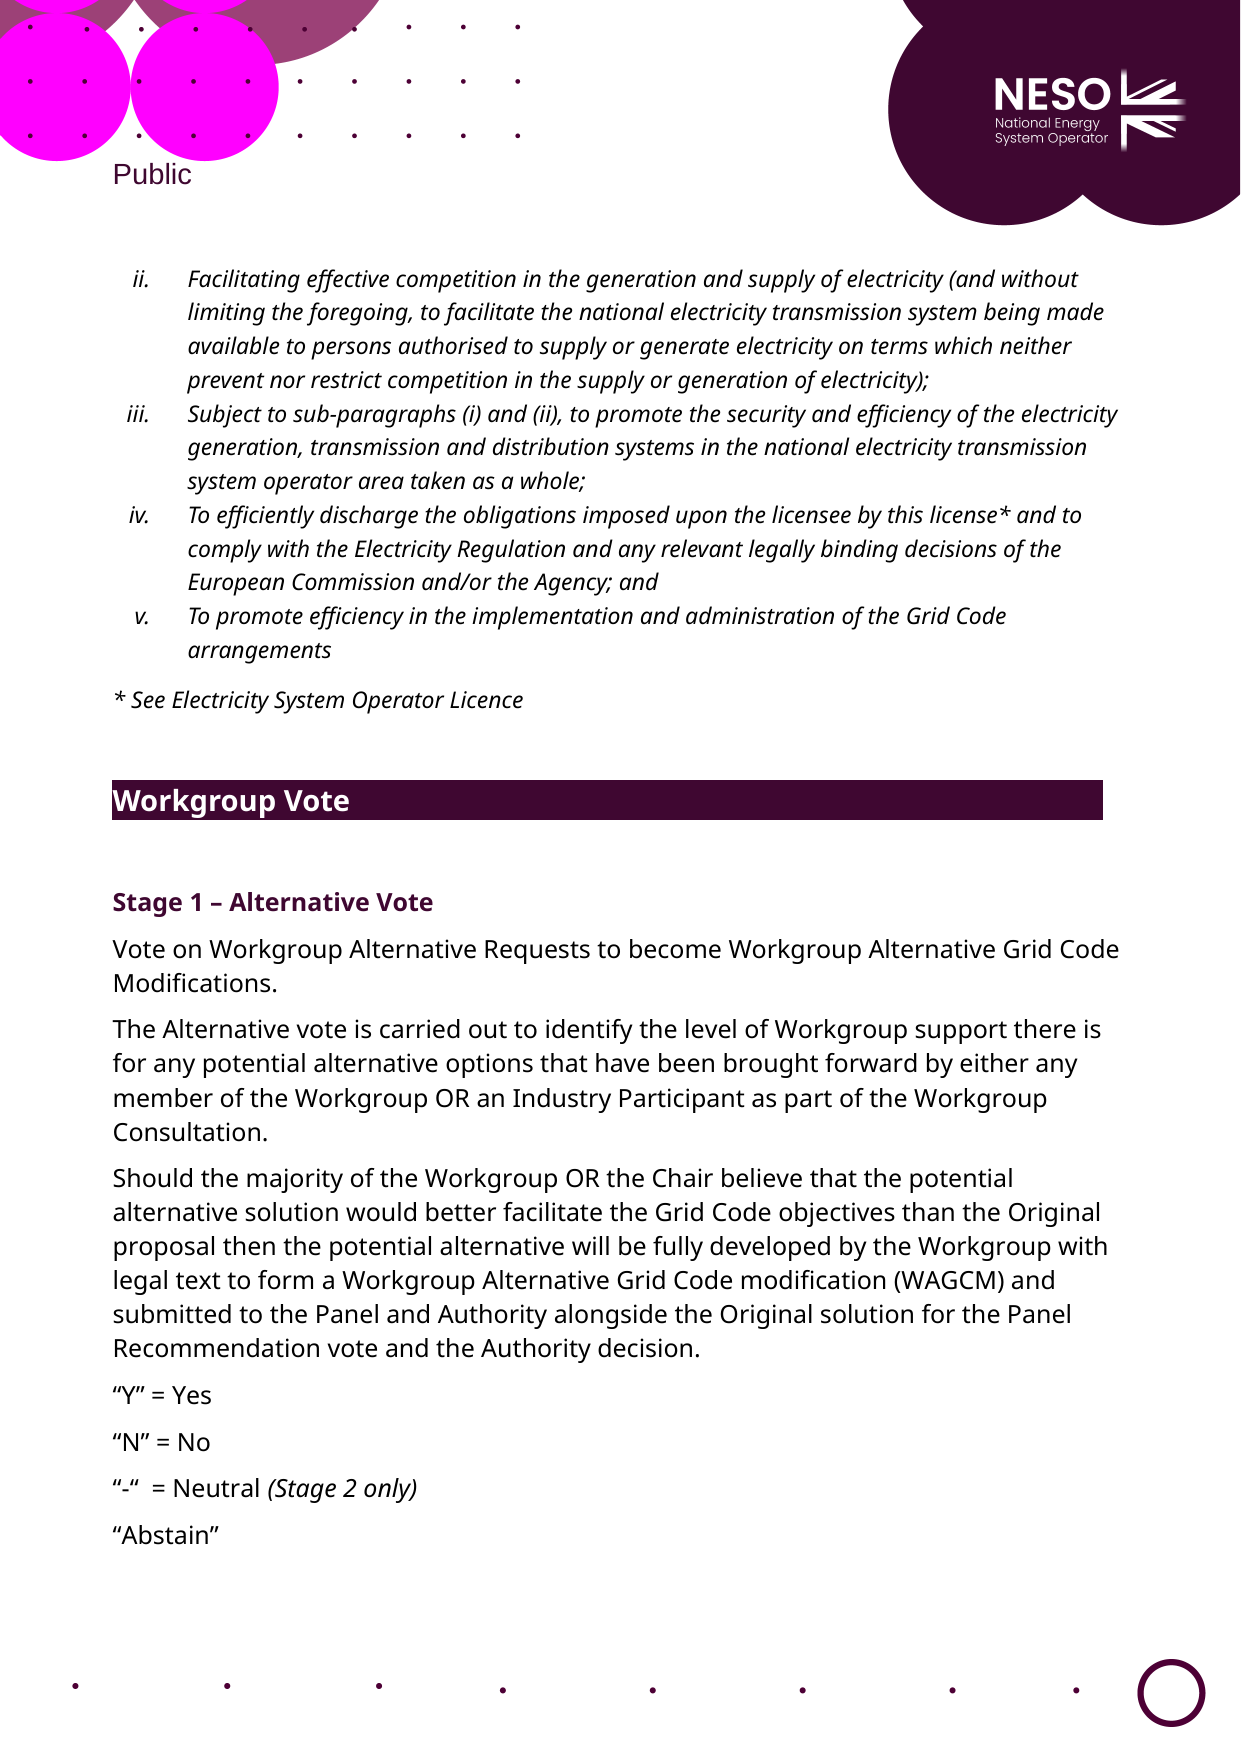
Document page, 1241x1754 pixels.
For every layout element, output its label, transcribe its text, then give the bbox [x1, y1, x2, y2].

text “-“ = Neutral (Stage 2 only) [112, 1471, 1128, 1505]
list Facilitating effective competition in the generation and supply of electricity (and without limiting the foregoing, to facilitate the national electricity transmission system being made available to persons authorised to supply or generate electricity on terms which neither prevent nor restrict competition in the supply or generation of electricity); [150, 263, 1128, 395]
text “Abstain” [112, 1517, 1128, 1551]
text Should the majority of the Workgroup OR the Chair believe that the potential alternative solution would better facilitate the Grid Code objectives than the Original proposal then the potential alternative will be fully developed by the Workgroup with legal text to form a Workgroup Alternative Grid Code modification (WAGCM) and submitted to the Panel and Authority alongside the Original solution for the Panel Recommendation vote and the Authority decision. [112, 1161, 1128, 1365]
text The Alternative vote is carried out to identify the level of Workgroup support there is for any potential alternative options that have been brought forward by either any member of the Workgroup OR an Industry Participant as part of the Workgroup Consultation. [112, 1012, 1128, 1148]
text “N” = No [112, 1424, 1128, 1458]
text Vote on Workgroup Alternative Requests to become Workgroup Alternative Grid Code Modifications. [112, 931, 1128, 999]
picture [0, 0, 1241, 1754]
list To promote efficiency in the implementation and administration of the Grid Code arrangements [150, 600, 1128, 665]
text “Y” = Yes [112, 1378, 1128, 1412]
text * See Electricity System Operator Licence [112, 684, 1128, 716]
text Stage 1 – Alternative Vote [112, 885, 1128, 919]
list Workgroup Vote [112, 780, 1103, 820]
list To efficiently discharge the obligations imposed upon the licensee by this license* and to comply with the Electricity Regulation and any relevant legally binding decisions of the European Commission and/or the Agency; and [150, 499, 1128, 598]
list Subject to sub-paragraphs (i) and (ii), to promote the security and efficiency of the electricity generation, transmission and distribution systems in the national electricity transmission system operator area taken as a whole; [150, 398, 1128, 496]
